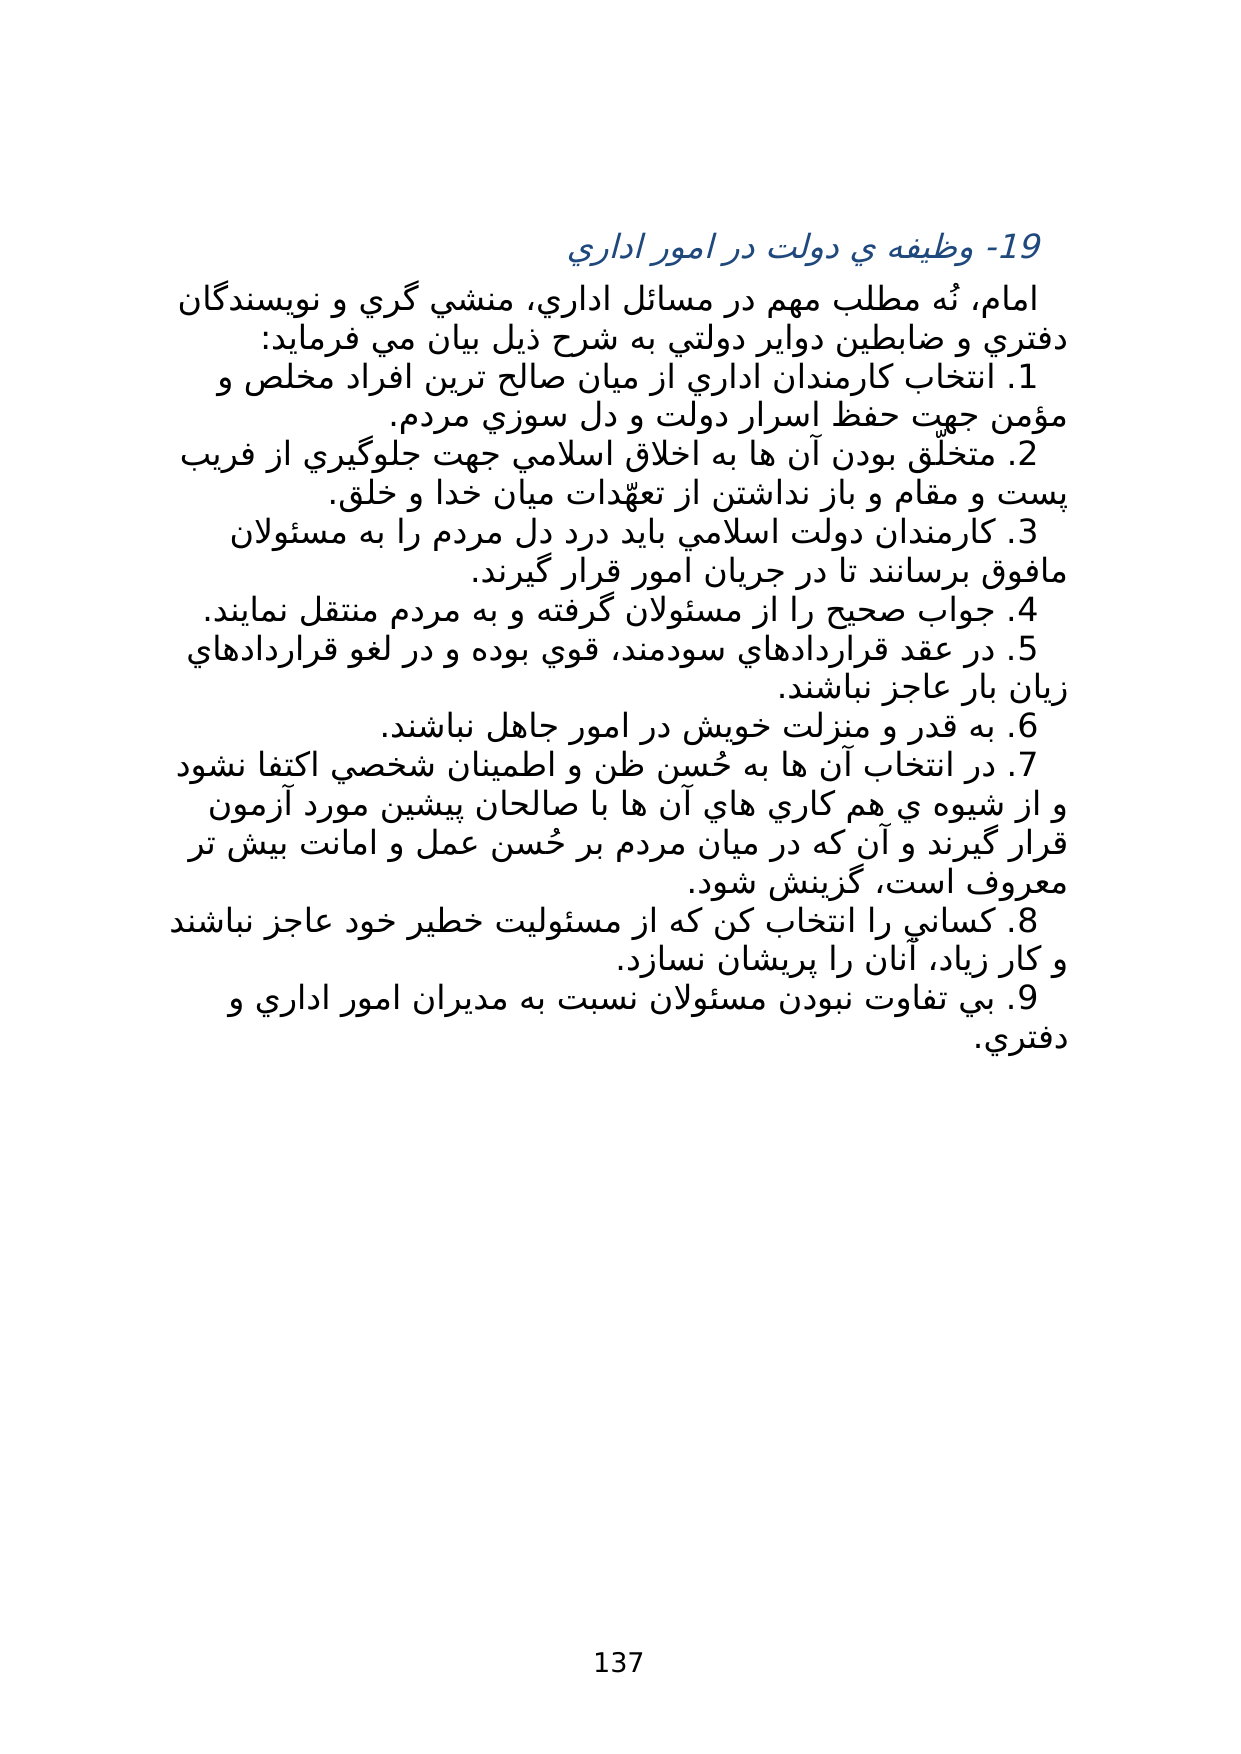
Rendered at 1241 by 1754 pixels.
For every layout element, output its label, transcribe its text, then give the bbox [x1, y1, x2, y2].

text 5. در عقد قراردادهاي سودمند، قوي بوده و در لغو قراردادهاي زيان بار عاجز نباشند. [169, 629, 1069, 707]
text 7. در انتخاب آن ها به حُسن ظن و اطمينان شخصي اكتفا نشود و از شيوه ي هم كاري هاي آن ها با صالحان پيشين مورد آزمون قرار گيرند و آن كه در ميان مردم بر حُسن عمل و امانت بيش تر معروف است، گزينش شود. [169, 746, 1069, 901]
text 6. به قدر و منزلت خويش در امور جاهل نباشند. [169, 707, 1069, 746]
text 3. كارمندان دولت اسلامي بايد درد دل مردم را به مسئولان مافوق برسانند تا در جريان امور قرار گيرند. [169, 512, 1069, 590]
text امام، نُه مطلب مهم در مسائل اداري، منشي گري و نويسندگان دفتري و ضابطين دواير دولتي به شرح ذيل بيان مي فرمايد: [169, 279, 1069, 357]
subtitle 19- وظيفه ي دولت در امور اداري [169, 228, 1069, 267]
text 4. جواب صحيح را از مسئولان گرفته و به مردم منتقل نمايند. [169, 590, 1069, 629]
text 2. متخلّق بودن آن ها به اخلاق اسلامي جهت جلوگيري از فريب پست و مقام و باز نداشتن از تعهّدات ميان خدا و خلق. [169, 435, 1069, 512]
text 1. انتخاب كارمندان اداري از ميان صالح ترين افراد مخلص و مؤمن جهت حفظ اسرار دولت و دل سوزي مردم. [169, 357, 1069, 435]
text 8. كساني را انتخاب كن كه از مسئوليت خطير خود عاجز نباشند و كار زياد، آنان را پريشان نسازد. [169, 901, 1069, 979]
text 9. بي تفاوت نبودن مسئولان نسبت به مديران امور اداري و دفتري. [169, 979, 1069, 1056]
